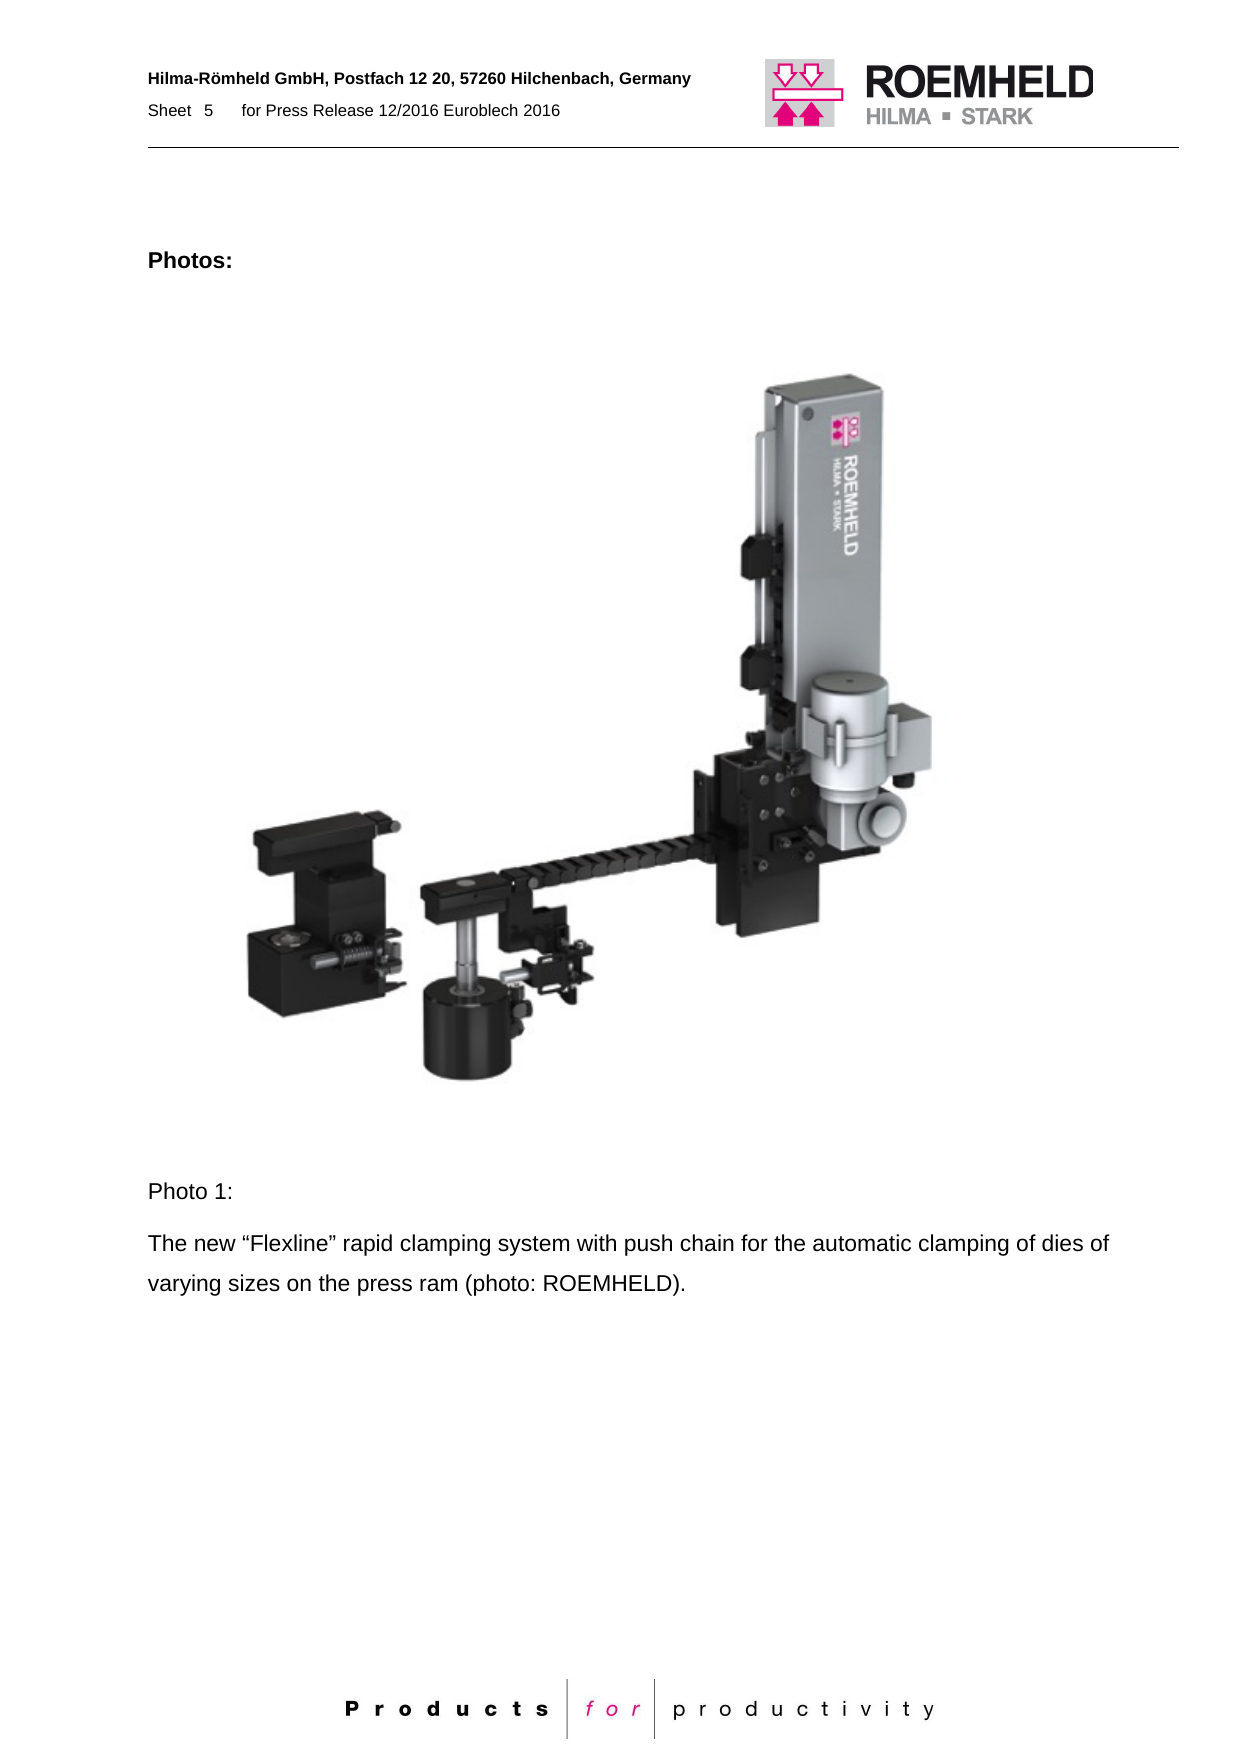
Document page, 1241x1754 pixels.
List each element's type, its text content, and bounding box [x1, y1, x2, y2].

text Photo 1: [148, 1178, 1162, 1205]
text Photos: [148, 247, 1162, 273]
picture [763, 59, 1093, 126]
picture [299, 1663, 990, 1749]
text The new “Flexline” rapid clamping system with push chain for the automatic clamping of dies of varying sizes on the press ram (photo: ROEMHELD). [148, 1230, 1162, 1296]
picture [147, 285, 1028, 1166]
